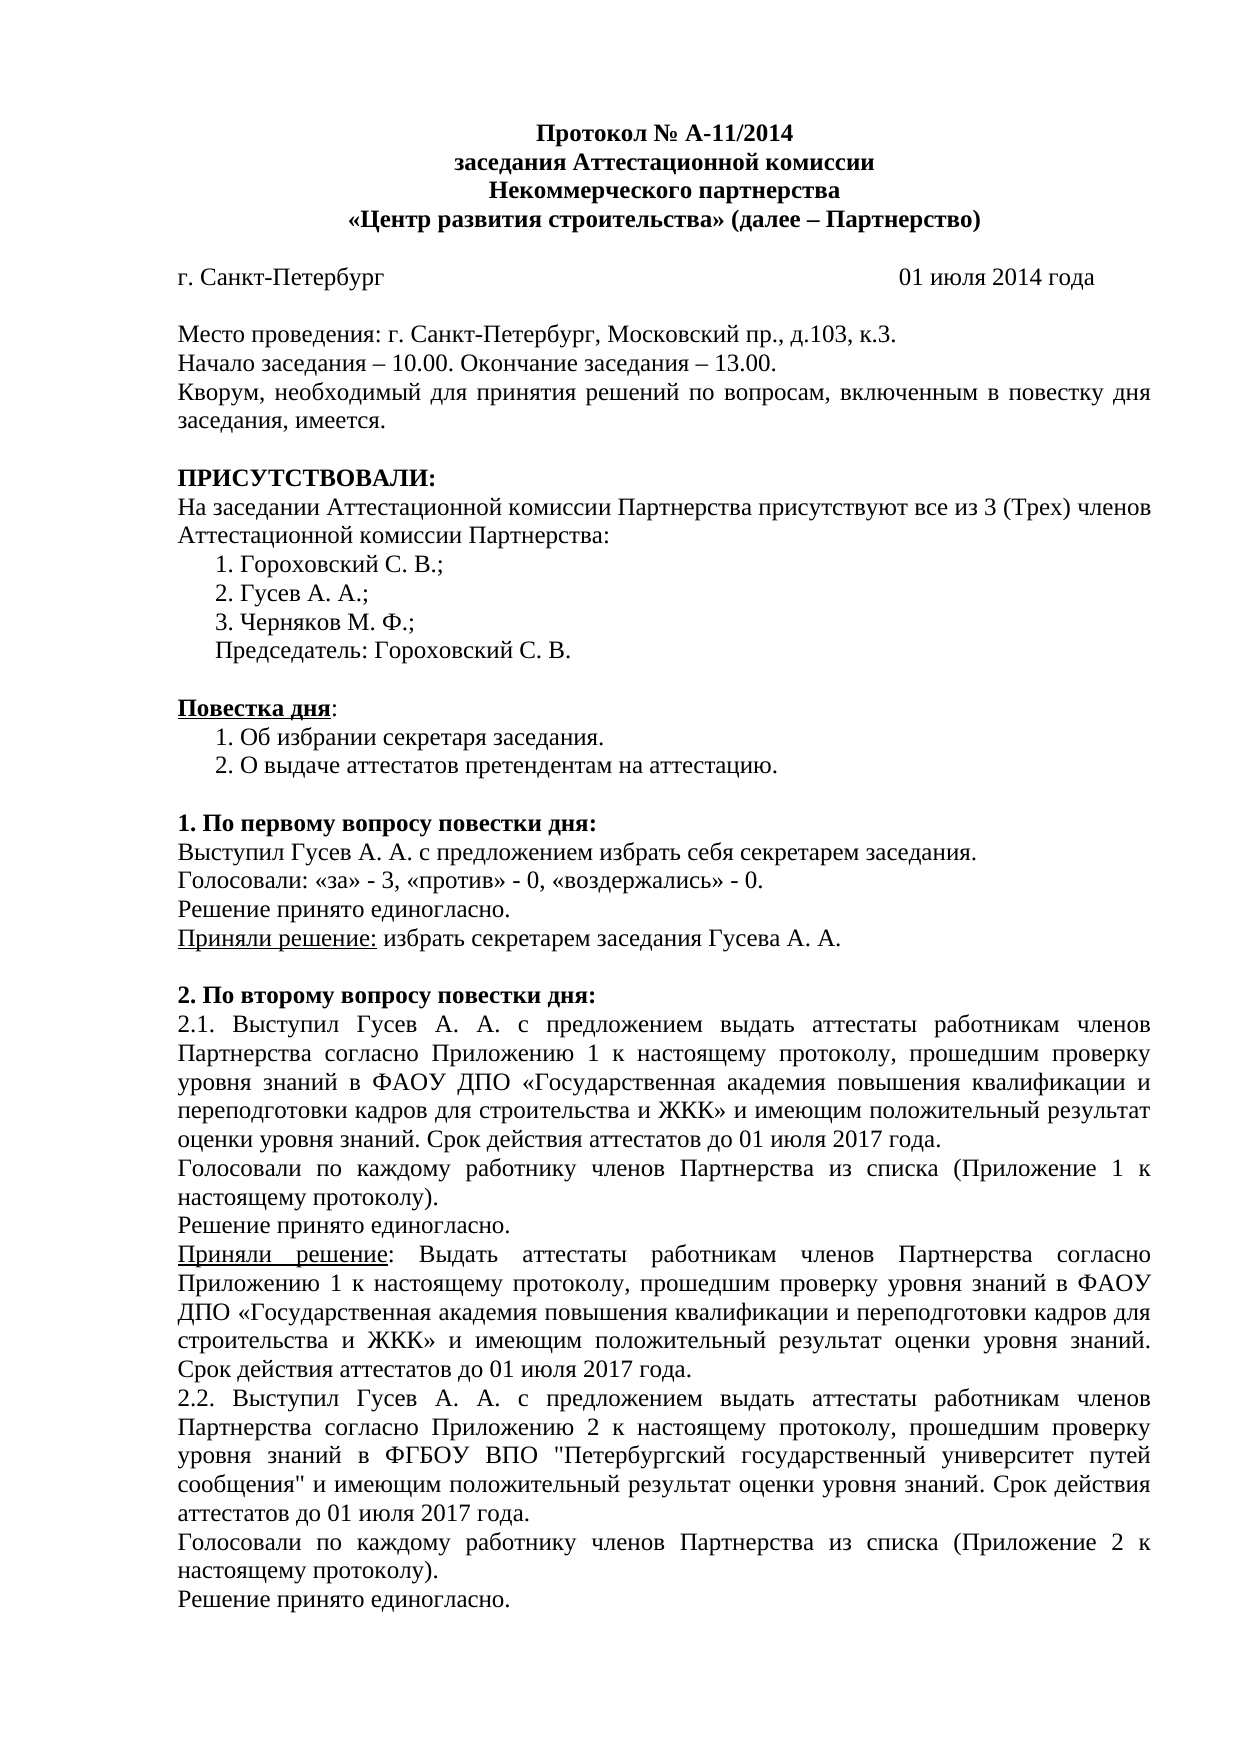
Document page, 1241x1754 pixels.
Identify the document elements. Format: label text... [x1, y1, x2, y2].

text 1. Об избрании секретаря заседания. [215, 722, 1152, 751]
text Кворум, необходимый для принятия решений по вопросам, включенным в повестку дня заседания, имеется. [177, 377, 1152, 434]
text 2. О выдаче аттестатов претендентам на аттестацию. [215, 751, 1152, 779]
text 2. Гусев А. А.; [215, 578, 1152, 607]
text Повестка дня: [177, 693, 1152, 722]
text Выступил Гусев А. А. с предложением избрать себя секретарем заседания. [177, 837, 1152, 866]
text Председатель: Гороховский С. В. [215, 636, 1152, 664]
text 3. Черняков М. Ф.; [215, 607, 1152, 636]
text ПРИСУТСТВОВАЛИ: [177, 463, 1152, 492]
text Решение принято единогласно. [177, 1584, 1152, 1613]
text 2. По второму вопросу повестки дня: [177, 981, 1152, 1009]
text Решение принято единогласно. [177, 1211, 1152, 1239]
text На заседании Аттестационной комиссии Партнерства присутствуют все из 3 (Трех) членов Аттестационной комиссии Партнерства: [177, 492, 1152, 549]
text 2.2. Выступил Гусев А. А. с предложением выдать аттестаты работникам членов Партнерства согласно Приложению 2 к настоящему протоколу, прошедшим проверку уровня знаний в ФГБОУ ВПО "Петербургский государственный университет путей сообщения" и имеющим положительный результат оценки уровня знаний. Срок действия аттестатов до 01 июля 2017 года. [177, 1383, 1152, 1527]
text Приняли решение: Выдать аттестаты работникам членов Партнерства согласно Приложению 1 к настоящему протоколу, прошедшим проверку уровня знаний в ФАОУ ДПО «Государственная академия повышения квалификации и переподготовки кадров для строительства и ЖКК» и имеющим положительный результат оценки уровня знаний. Срок действия аттестатов до 01 июля 2017 года. [177, 1239, 1152, 1383]
text Место проведения: г. Санкт-Петербург, Московский пр., д.103, к.3. [177, 319, 1152, 348]
text «Центр развития строительства» (далее – Партнерство) [177, 204, 1152, 233]
text 2.1. Выступил Гусев А. А. с предложением выдать аттестаты работникам членов Партнерства согласно Приложению 1 к настоящему протоколу, прошедшим проверку уровня знаний в ФАОУ ДПО «Государственная академия повышения квалификации и переподготовки кадров для строительства и ЖКК» и имеющим положительный результат оценки уровня знаний. Срок действия аттестатов до 01 июля 2017 года. [177, 1009, 1152, 1153]
text Голосовали по каждому работнику членов Партнерства из списка (Приложение 1 к настоящему протоколу). [177, 1153, 1152, 1211]
text Решение принято единогласно. [177, 894, 1152, 923]
text Приняли решение: избрать секретарем заседания Гусева А. А. [177, 923, 1152, 952]
text Голосовали по каждому работнику членов Партнерства из списка (Приложение 2 к настоящему протоколу). [177, 1527, 1152, 1584]
text 1. Гороховский С. В.; [215, 549, 1152, 578]
text заседания Аттестационной комиссии [177, 147, 1152, 176]
text г. Санкт-Петербург 01 июля 2014 года [177, 262, 1152, 291]
text Протокол № А-11/2014 [177, 118, 1152, 147]
text 1. По первому вопросу повестки дня: [177, 808, 1152, 837]
text Некоммерческого партнерства [177, 176, 1152, 204]
text Голосовали: «за» - 3, «против» - 0, «воздержались» - 0. [177, 866, 1152, 894]
text Начало заседания – 10.00. Окончание заседания – 13.00. [177, 348, 1152, 377]
